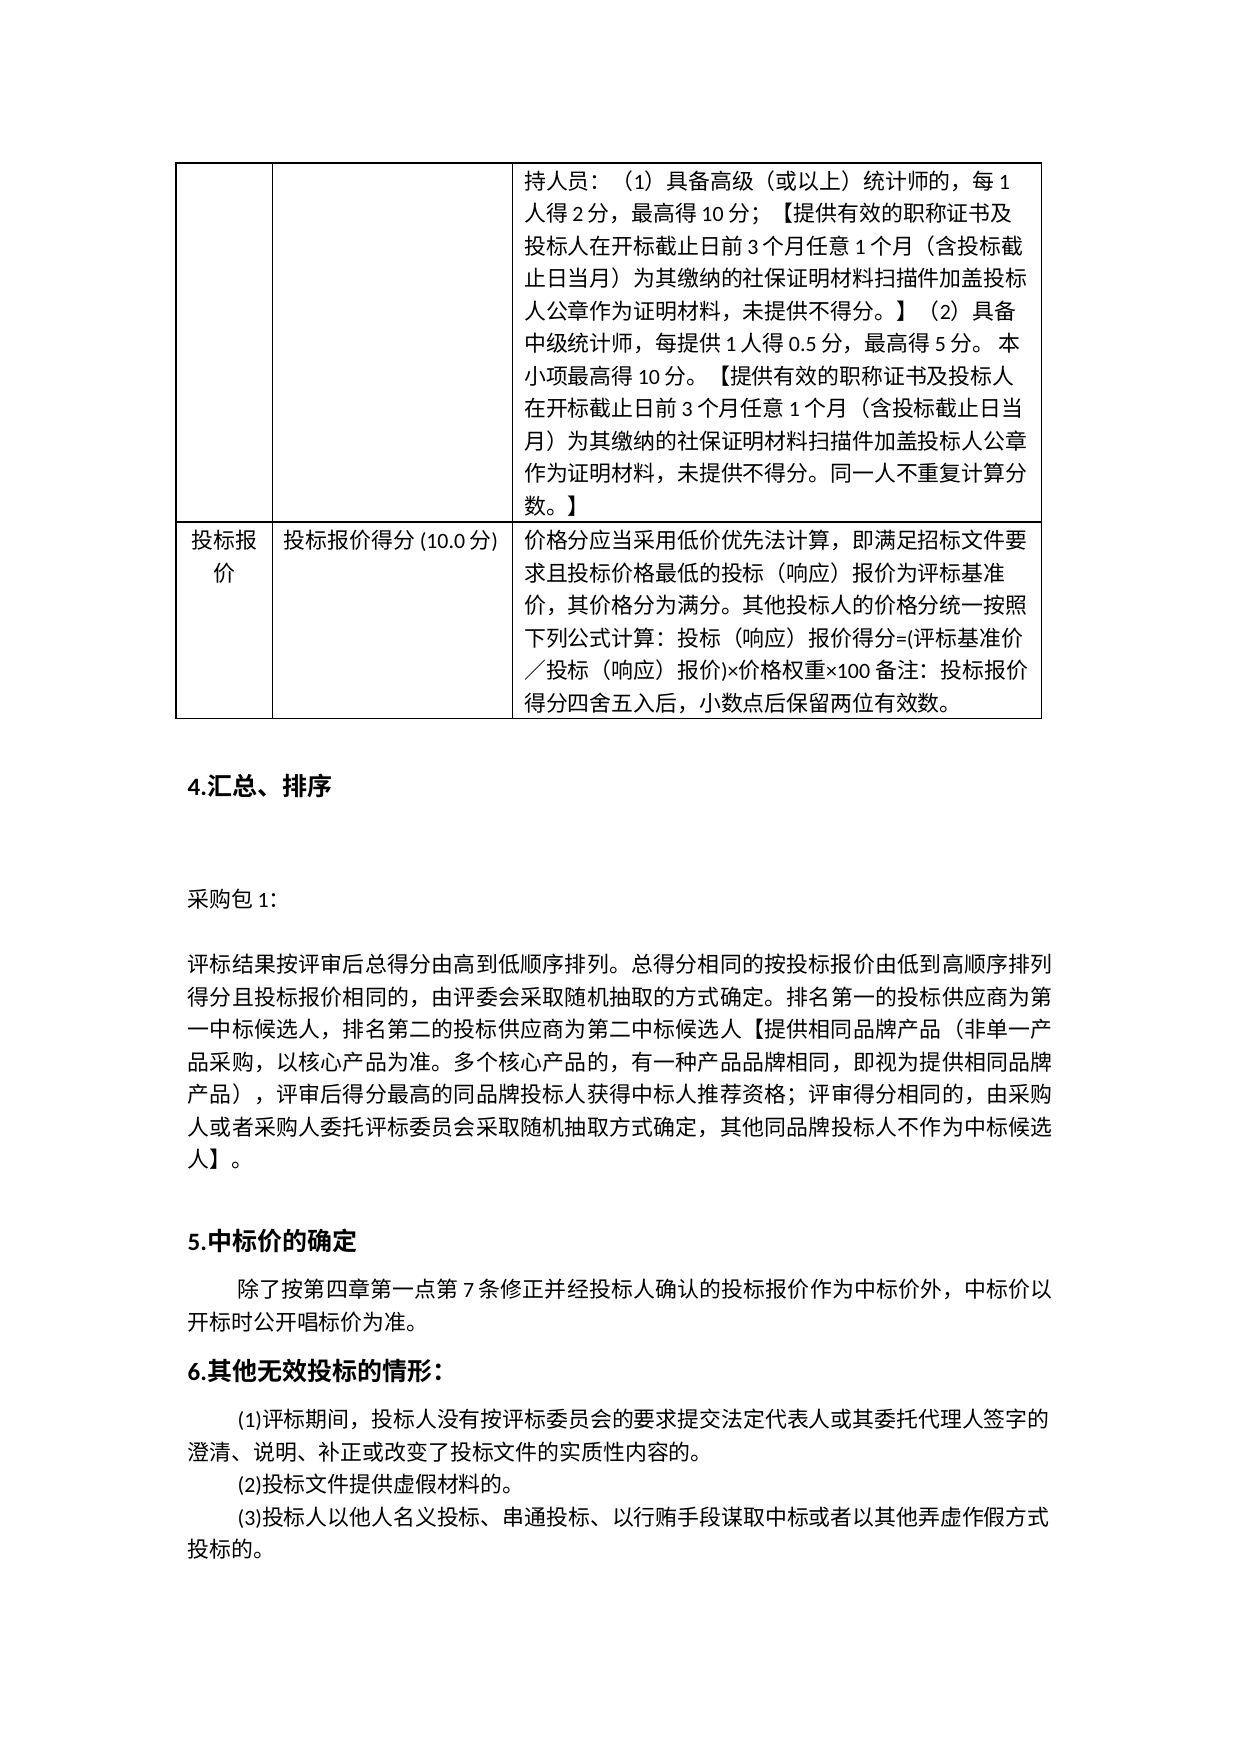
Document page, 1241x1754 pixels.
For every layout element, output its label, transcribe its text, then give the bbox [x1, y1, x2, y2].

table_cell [273, 164, 512, 521]
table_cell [513, 164, 1041, 521]
table_cell 投标报价得分 (10.0分) [273, 523, 512, 718]
table_cell 价格分应当采用低价优先法计算，即满足招标文件要求且投标价格最低的投标（响应）报价为评标基准价，其价格分为满分。其他投标人的价格分统一按照下列公式计算：投标（响应）报价得分=(评标基准价／投标（响应）报价)×价格权重×100 备注：投标报价得分四舍五入后，小数点后保留两位有效数。 [513, 523, 1041, 718]
text (1)评标期间，投标人没有按评标委员会的要求提交法定代表人或其委托代理人签字的澄清、说明、补正或改变了投标文件的实质性内容的。 [187, 1402, 1053, 1467]
text 除了按第四章第一点第7条修正并经投标人确认的投标报价作为中标价外，中标价以开标时公开唱标价为准。 [187, 1272, 1053, 1337]
text 采购包1： [187, 882, 1053, 914]
table_cell 投标报价 [177, 523, 272, 718]
text (2)投标文件提供虚假材料的。 [187, 1467, 1053, 1499]
text 5.中标价的确定 [187, 1207, 1053, 1272]
text 4.汇总、排序 [187, 752, 1053, 817]
text 评标结果按评审后总得分由高到低顺序排列。总得分相同的按投标报价由低到高顺序排列。得分且投标报价相同的，由评委会采取随机抽取的方式确定。排名第一的投标供应商为第一中标候选人，排名第二的投标供应商为第二中标候选人【提供相同品牌产品（非单一产品采购，以核心产品为准。多个核心产品的，有一种产品品牌相同，即视为提供相同品牌产品），评审后得分最高的同品牌投标人获得中标人推荐资格；评审得分相同的，由采购人或者采购人委托评标委员会采取随机抽取方式确定，其他同品牌投标人不作为中标候选人】。 [187, 947, 1053, 1174]
text (3)投标人以他人名义投标、串通投标、以行贿手段谋取中标或者以其他弄虚作假方式投标的。 [187, 1499, 1053, 1564]
text 6.其他无效投标的情形： [187, 1337, 1053, 1402]
